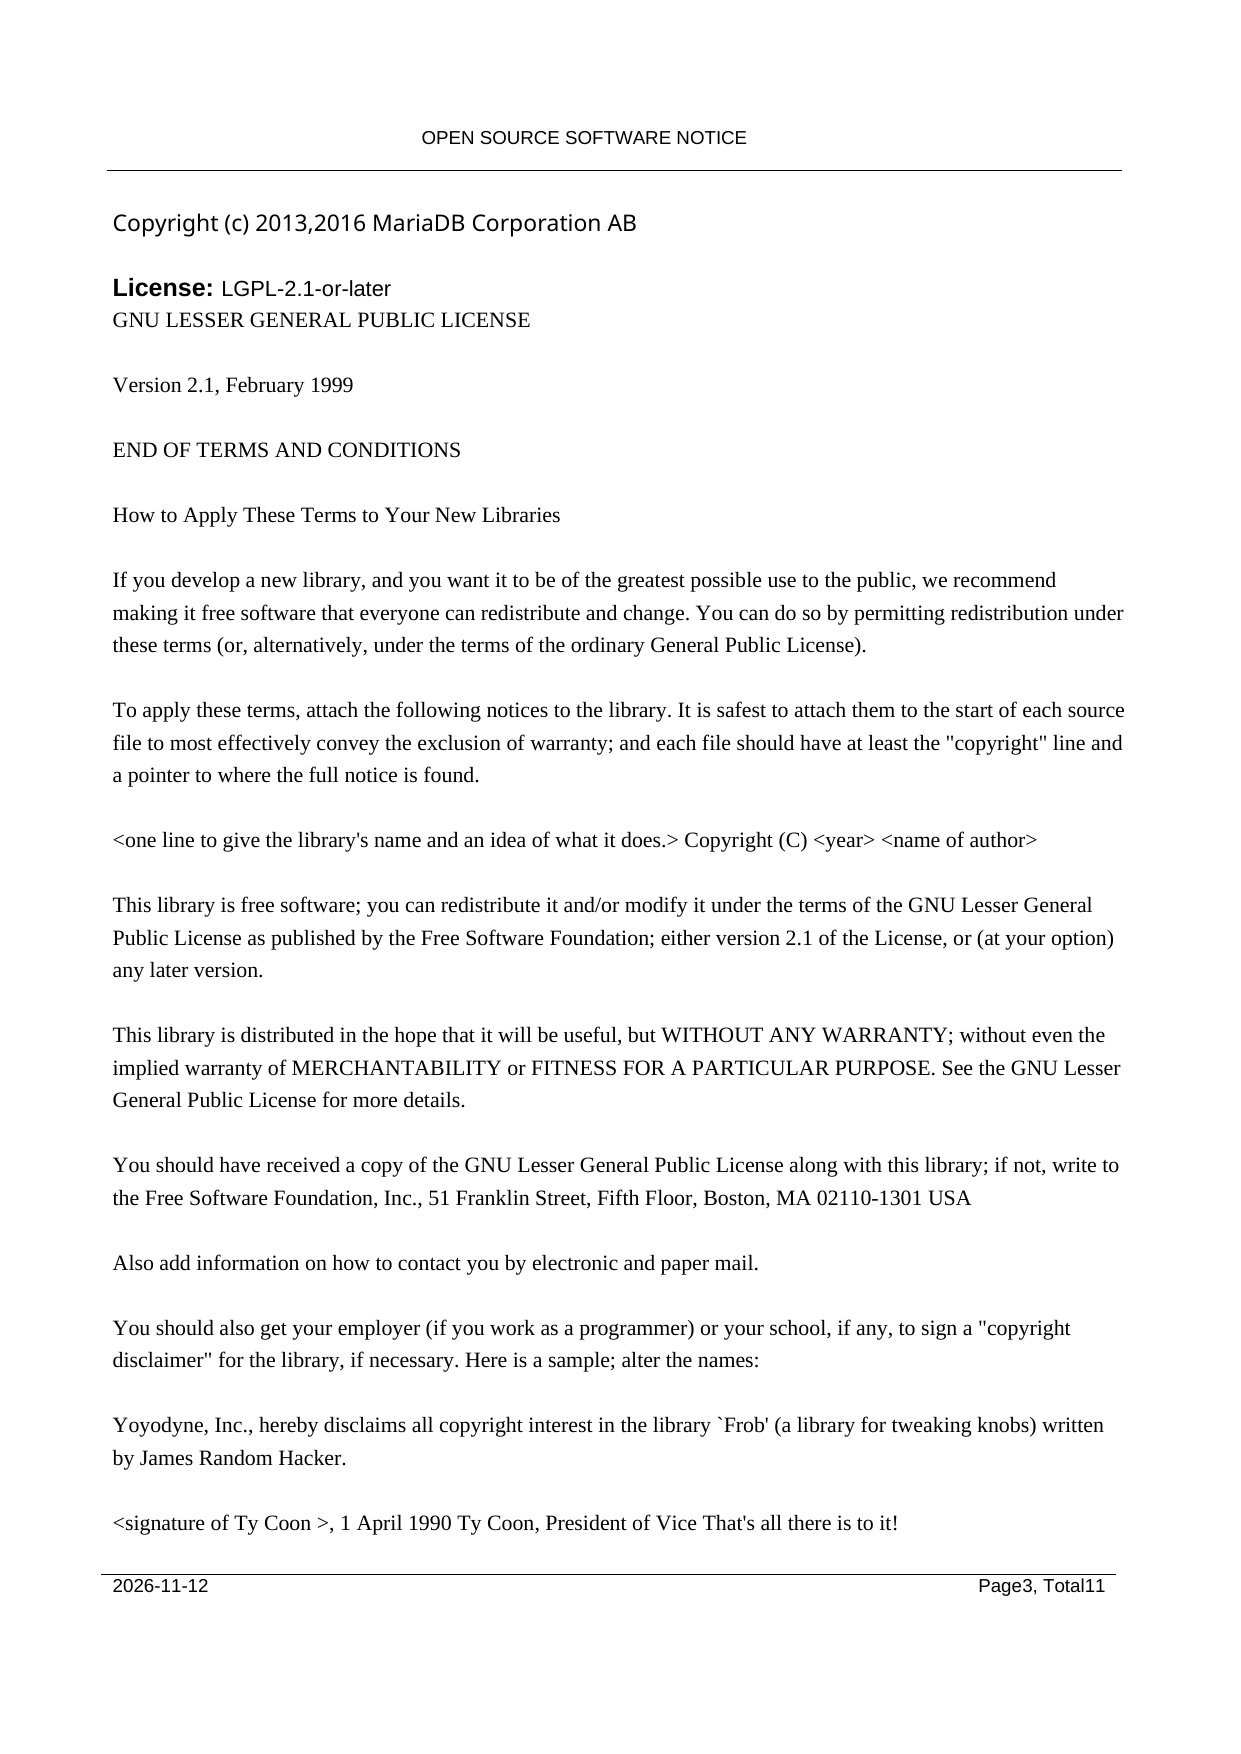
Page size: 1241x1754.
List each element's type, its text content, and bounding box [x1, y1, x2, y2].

text License: LGPL-2.1-or-later [112, 271, 1128, 304]
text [112, 304, 1128, 1539]
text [112, 206, 1128, 271]
